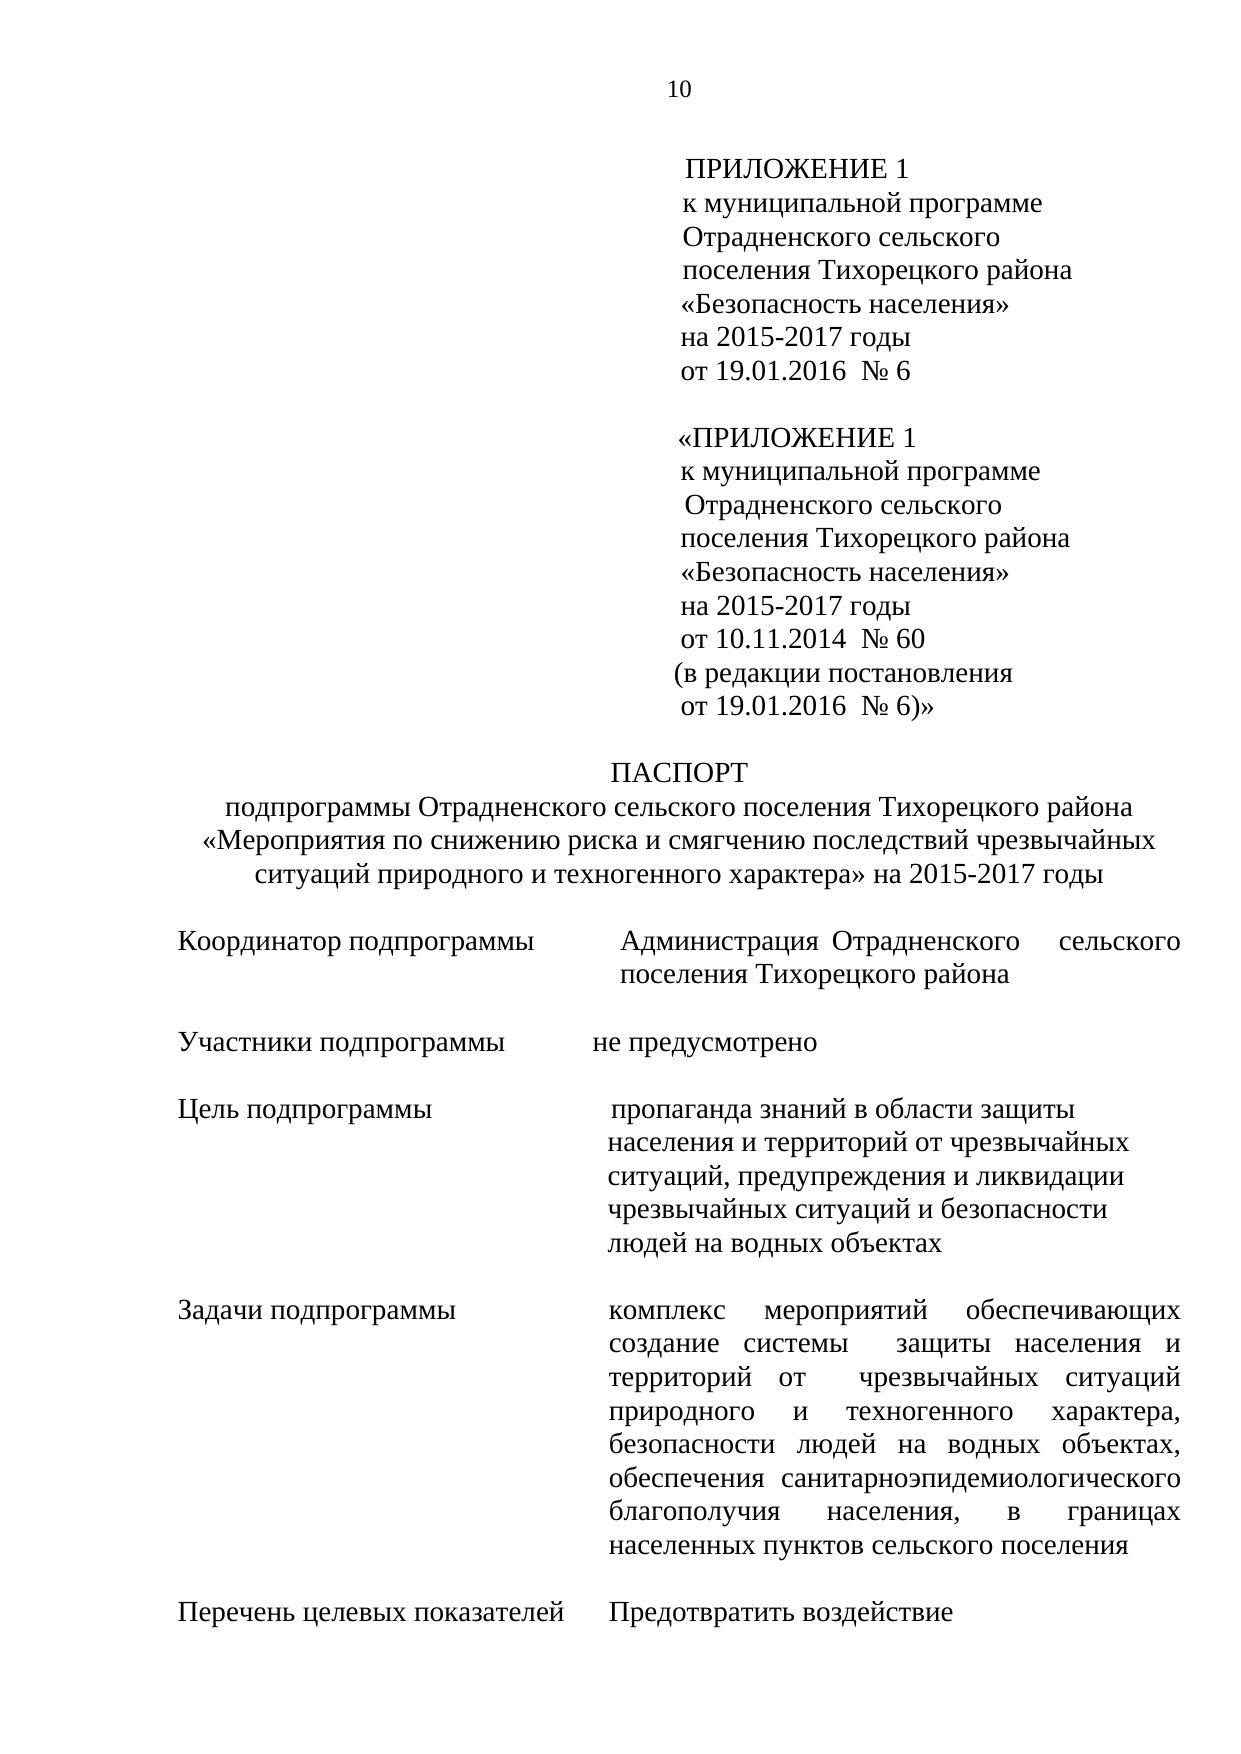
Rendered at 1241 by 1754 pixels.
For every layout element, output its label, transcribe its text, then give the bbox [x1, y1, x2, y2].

text «Безопасность населения» [177, 554, 1181, 588]
text Цель подпрограммы пропаганда знаний в области защиты [177, 1091, 1181, 1124]
text Отрадненского сельского [177, 487, 1181, 521]
text «Безопасность населения» [177, 286, 1181, 319]
text от 19.01.2016 № 6)» [177, 688, 1181, 722]
text к муниципальной программе [646, 185, 1181, 219]
text (в редакции постановления [177, 655, 1181, 688]
text ситуаций, предупреждения и ликвидации [177, 1158, 1181, 1191]
text «ПРИЛОЖЕНИЕ 1 [398, 420, 1181, 453]
text на 2015-2017 годы [177, 588, 1181, 621]
text к муниципальной программе [177, 453, 1181, 487]
text ПАСПОРТ [177, 755, 1181, 789]
text Координатор подпрограммы Администрация Отрадненского сельского поселения Тихорецкого района [177, 923, 1181, 990]
text Перечень целевых показателей Предотвратить воздействие [177, 1594, 1181, 1627]
text поселения Тихорецкого района [646, 252, 1181, 286]
text подпрограммы Отрадненского сельского поселения Тихорецкого района «Мероприятия по снижению риска и смягчению последствий чрезвычайных ситуаций природного и техногенного характера» на 2015-2017 годы [177, 789, 1181, 889]
text Отрадненского сельского [646, 219, 1181, 252]
text Задачи подпрограммы комплекс мероприятий обеспечивающих создание системы защиты населения и территорий от чрезвычайных ситуаций природного и техногенного характера, безопасности людей на водных объектах, обеспечения санитарноэпидемиологического благополучия населения, в границах населенных пунктов сельского поселения [177, 1292, 1181, 1560]
text чрезвычайных ситуаций и безопасности [177, 1191, 1181, 1225]
text людей на водных объектах [177, 1225, 1181, 1258]
text на 2015-2017 годы [177, 319, 1181, 353]
text населения и территорий от чрезвычайных [177, 1124, 1181, 1158]
text ПРИЛОЖЕНИЕ 1 [398, 152, 1181, 185]
text поселения Тихорецкого района [177, 521, 1181, 554]
text от 10.11.2014 № 60 [177, 621, 1181, 655]
text Участники подпрограммы не предусмотрено [177, 1024, 1181, 1057]
text от 19.01.2016 № 6 [177, 353, 1181, 386]
